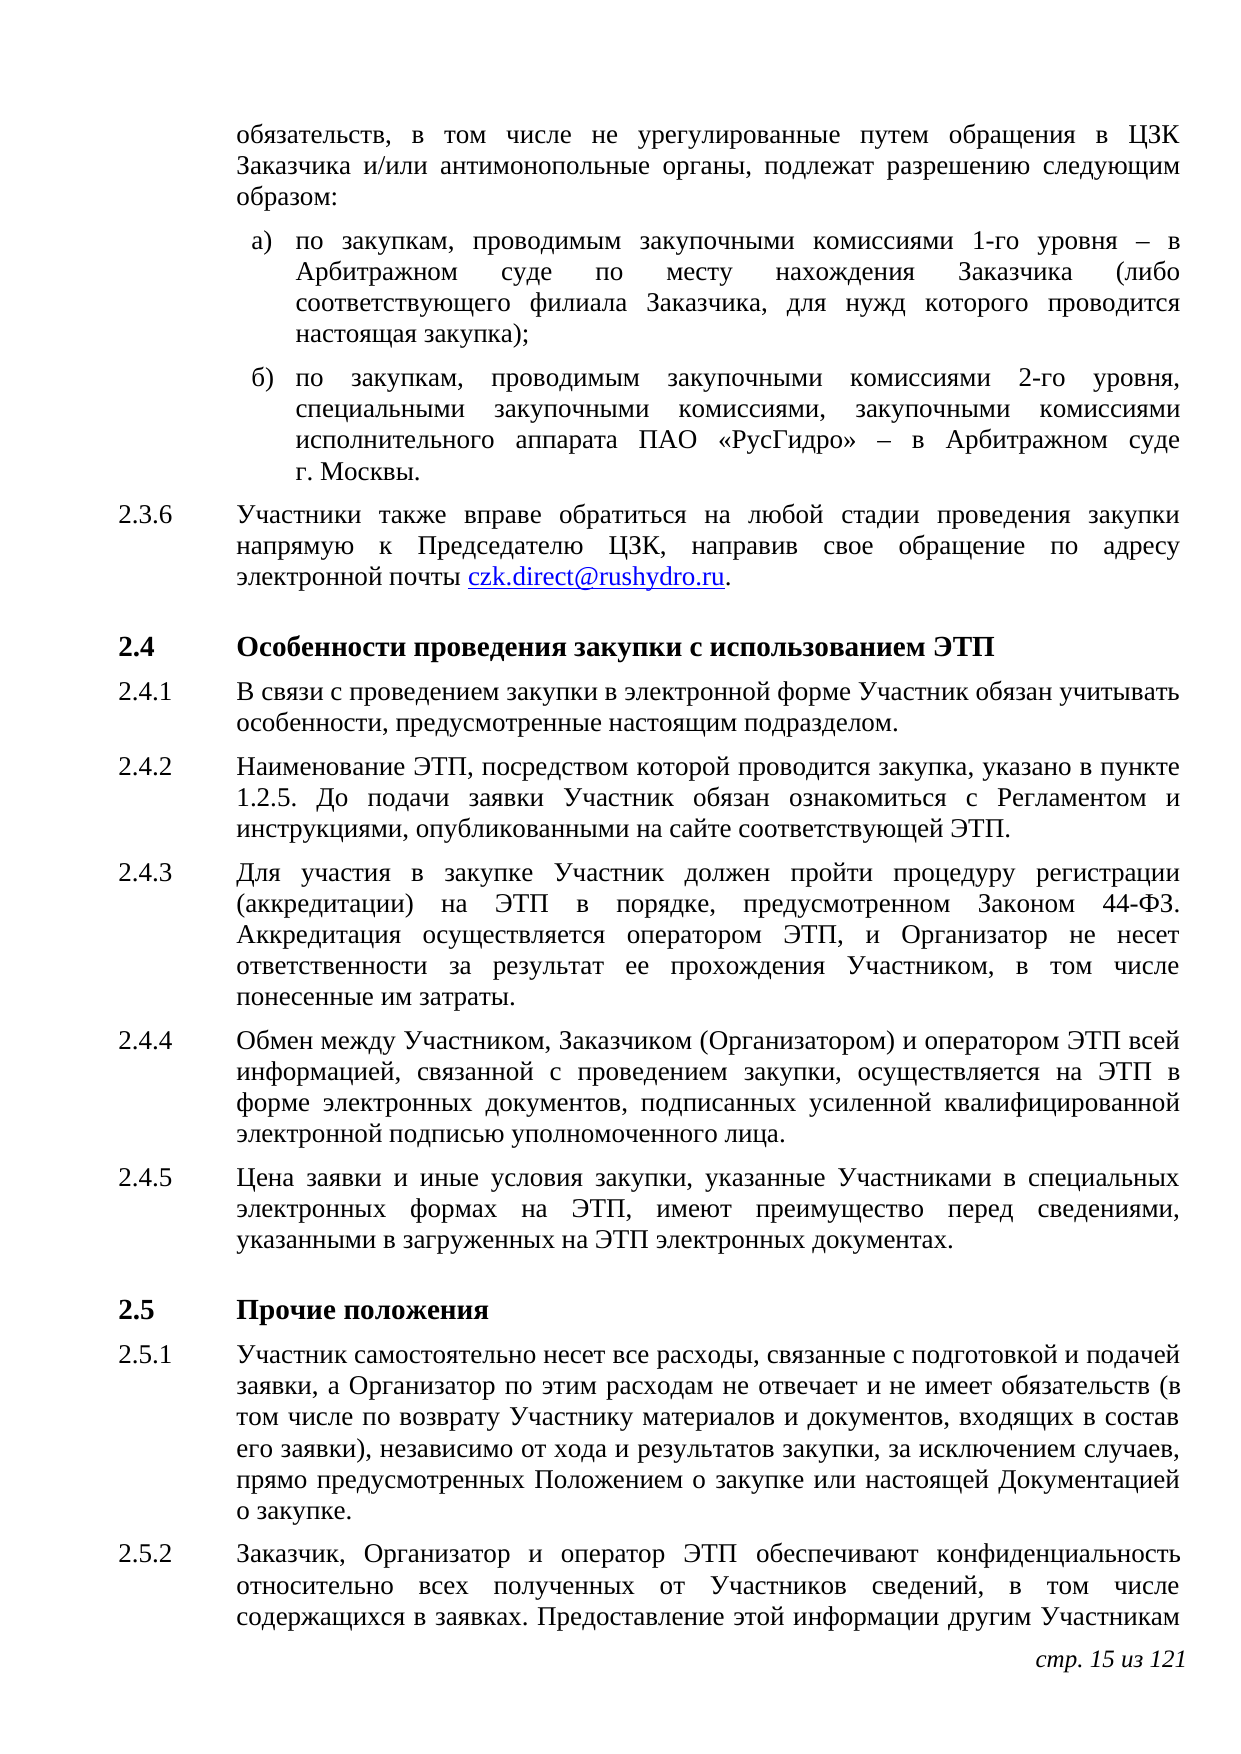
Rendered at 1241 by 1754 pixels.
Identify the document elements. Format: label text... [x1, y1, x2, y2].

text Участники также вправе обратиться на любой стадии проведения закупки напрямую к Председателю ЦЗК, направив свое обращение по адресу электронной почты czk.direct@rushydro.ru. [118, 498, 1181, 592]
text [118, 118, 1181, 212]
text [118, 1538, 1181, 1631]
list по закупкам, проводимым закупочными комиссиями 2-го уровня, специальными закупочными комиссиями, закупочными комиссиями исполнительного аппарата ПАО «РусГидро» – в Арбитражном суде г. Москвы. [251, 361, 1181, 486]
list по закупкам, проводимым закупочными комиссиями 1-го уровня – в Арбитражном суде по месту нахождения Заказчика (либо соответствующего филиала Заказчика, для нужд которого проводится настоящая закупка); [251, 224, 1181, 349]
text Для участия в закупке Участник должен пройти процедуру регистрации (аккредитации) на ЭТП в порядке, предусмотренном Законом 44-ФЗ. Аккредитация осуществляется оператором ЭТП, и Организатор не несет ответственности за результат ее прохождения Участником, в том числе понесенные им затраты. [118, 856, 1181, 1012]
text Обмен между Участником, Заказчиком (Организатором) и оператором ЭТП всей информацией, связанной с проведением закупки, осуществляется на ЭТП в форме электронных документов, подписанных усиленной квалифицированной электронной подписью уполномоченного лица. [118, 1024, 1181, 1149]
subtitle Особенности проведения закупки с использованием ЭТП [118, 629, 1181, 663]
text Наименование ЭТП, посредством которой проводится закупка, указано в пункте 1.2.5. До подачи заявки Участник обязан ознакомиться с Регламентом и инструкциями, опубликованными на сайте соответствующей ЭТП. [118, 750, 1181, 843]
text В связи с проведением закупки в электронной форме Участник обязан учитывать особенности, предусмотренные настоящим подразделом. [118, 675, 1181, 737]
text Участник самостоятельно несет все расходы, связанные с подготовкой и подачей заявки, а Организатор по этим расходам не отвечает и не имеет обязательств (в том числе по возврату Участнику материалов и документов, входящих в состав его заявки), независимо от хода и результатов закупки, за исключением случаев, прямо предусмотренных Положением о закупке или настоящей Документацией о закупке. [118, 1338, 1181, 1525]
subtitle Прочие положения [118, 1292, 1181, 1326]
text Цена заявки и иные условия закупки, указанные Участниками в специальных электронных формах на ЭТП, имеют преимущество перед сведениями, указанными в загруженных на ЭТП электронных документах. [118, 1161, 1181, 1255]
